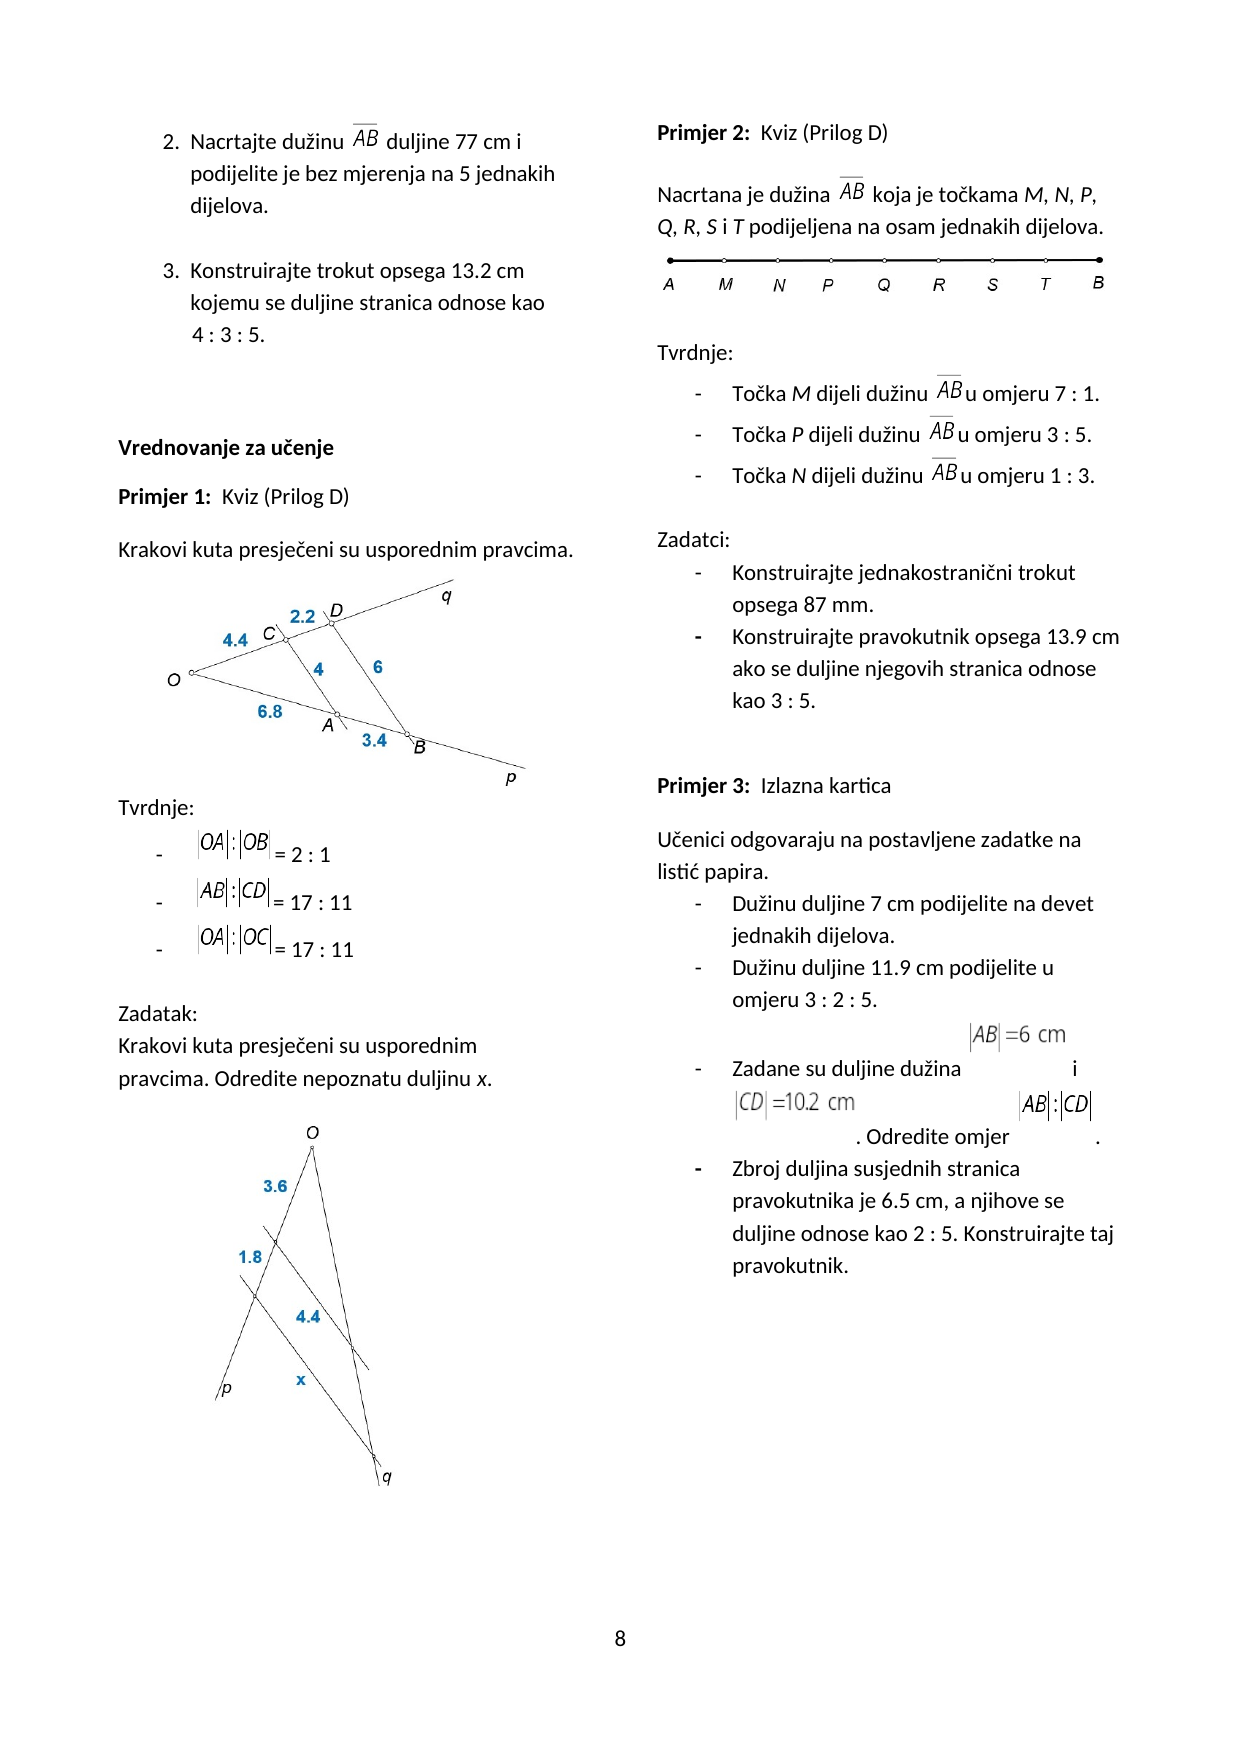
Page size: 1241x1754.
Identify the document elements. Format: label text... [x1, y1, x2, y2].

list Konstruirajte jednakostranični trokut opsega 87 mm. [694, 558, 1122, 618]
picture [186, 1114, 416, 1502]
list Točka M dijeli dužinu u omjeru 7 : 1. [694, 370, 1122, 407]
text Primjer 1: Kviz (Prilog D) [118, 482, 583, 510]
text dijelova. [118, 191, 583, 219]
text 3. Konstruirajte trokut opsega 13.2 cm [118, 256, 583, 284]
text Zadatci: [657, 526, 1122, 553]
text Krakovi kuta presječeni su usporednim [118, 1032, 583, 1059]
text Zadatak: [118, 999, 583, 1027]
text kojemu se duljine stranica odnose kao [118, 288, 583, 316]
text Nacrtana je dužina koja je točkama M, N, P, Q, R, S i T podijeljena na osam jednakih dijelova. [657, 171, 1122, 240]
text Primjer 3: Izlazna kartica [657, 772, 1122, 800]
list Dužinu duljine 11.9 cm podijelite u omjeru 3 : 2 : 5. [694, 953, 1122, 1014]
list Zbroj duljina susjednih stranica pravokutnika je 6.5 cm, a njihove se duljine odnose kao 2 : 5. Konstruirajte taj pravokutnik. [694, 1154, 1122, 1279]
text Primjer 2: Kviz (Prilog D) [657, 118, 1122, 146]
list = 2 : 1 [156, 825, 583, 868]
list Konstruirajte pravokutnik opsega 13.9 cm ako se duljine njegovih stranica odnose kao 3 : 5. [694, 622, 1122, 714]
list Zadane su duljine dužina i . Odredite omjer . [694, 1018, 1122, 1150]
list Točka N dijeli dužinu u omjeru 1 : 3. [694, 452, 1122, 489]
list = 17 : 11 [156, 920, 583, 963]
list Dužinu duljine 7 cm podijelite na devet jednakih dijelova. [694, 889, 1122, 949]
text Vrednovanje za učenje [118, 433, 583, 461]
picture [657, 244, 1123, 302]
text Krakovi kuta presječeni su usporednim pravcima. [118, 535, 583, 563]
list Točka P dijeli dužinu u omjeru 3 : 5. [694, 411, 1122, 448]
picture [152, 569, 540, 795]
text Tvrdnje: [657, 338, 1122, 366]
text 2. Nacrtajte dužinu duljine 77 cm i [118, 118, 583, 155]
text Učenici odgovaraju na postavljene zadatke na listić papira. [657, 825, 1122, 885]
text pravcima. Odredite nepoznatu duljinu x. [118, 1064, 583, 1092]
text 4 : 3 : 5. [118, 320, 583, 348]
text Tvrdnje: [118, 793, 583, 821]
text podijelite je bez mjerenja na 5 jednakih [118, 159, 583, 187]
list = 17 : 11 [156, 872, 583, 916]
